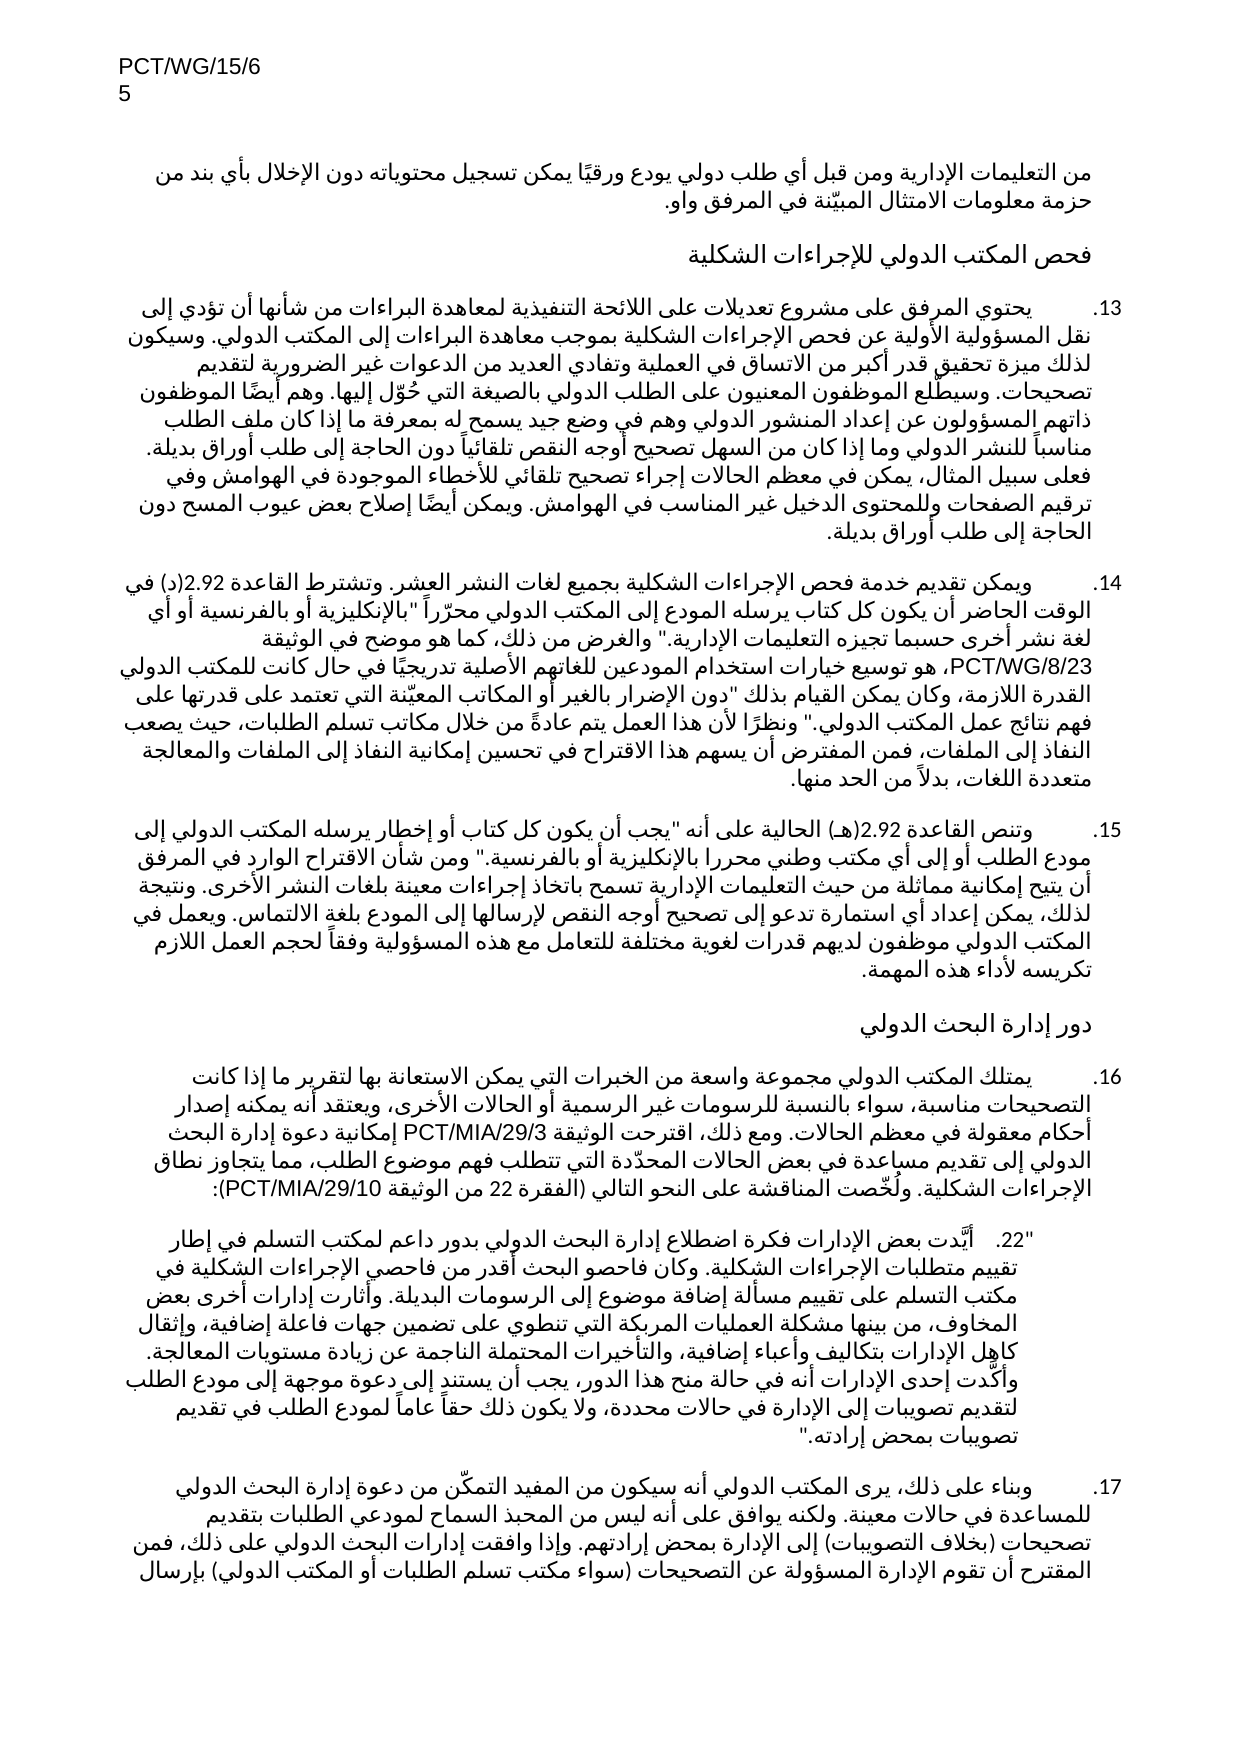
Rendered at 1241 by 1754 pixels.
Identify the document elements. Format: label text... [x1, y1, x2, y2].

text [118, 158, 1092, 214]
text يحتوي المرفق على مشروع تعديلات على اللائحة التنفيذية لمعاهدة البراءات من شأنها أن تؤدي إلى نقل المسؤولية الأولية عن فحص الإجراءات الشكلية بموجب معاهدة البراءات إلى المكتب الدولي. وسيكون لذلك ميزة تحقيق قدر أكبر من الاتساق في العملية وتفادي العديد من الدعوات غير الضرورية لتقديم تصحيحات. وسيطّلع الموظفون المعنيون على الطلب الدولي بالصيغة التي حُوّل إليها. وهم أيضًا الموظفون ذاتهم المسؤولون عن إعداد المنشور الدولي وهم في وضع جيد يسمح له بمعرفة ما إذا كان ملف الطلب مناسباً للنشر الدولي وما إذا كان من السهل تصحيح أوجه النقص تلقائياً دون الحاجة إلى طلب أوراق بديلة. فعلى سبيل المثال، يمكن في معظم الحالات إجراء تصحيح تلقائي للأخطاء الموجودة في الهوامش وفي ترقيم الصفحات وللمحتوى الدخيل غير المناسب في الهوامش. ويمكن أيضًا إصلاح بعض عيوب المسح دون الحاجة إلى طلب أوراق بديلة. [118, 293, 1092, 545]
text ويمكن تقديم خدمة فحص الإجراءات الشكلية بجميع لغات النشر العشر. وتشترط القاعدة 2.92(د) في الوقت الحاضر أن يكون كل كتاب يرسله المودع إلى المكتب الدولي محرّراً "بالإنكليزية أو بالفرنسية أو أي لغة نشر أخرى حسبما تجيزه التعليمات الإدارية." والغرض من ذلك، كما هو موضح في الوثيقة PCT/WG/8/23، هو توسيع خيارات استخدام المودعين للغاتهم الأصلية تدريجيًا في حال كانت للمكتب الدولي القدرة اللازمة، وكان يمكن القيام بذلك "دون الإضرار بالغير أو المكاتب المعيّنة التي تعتمد على قدرتها على فهم نتائج عمل المكتب الدولي." ونظرًا لأن هذا العمل يتم عادةً من خلال مكاتب تسلم الطلبات، حيث يصعب النفاذ إلى الملفات، فمن المفترض أن يسهم هذا الاقتراح في تحسين إمكانية النفاذ إلى الملفات والمعالجة متعددة اللغات، بدلاً من الحد منها. [118, 568, 1092, 792]
list "22. أيَّدت بعض الإدارات فكرة اضطلاع إدارة البحث الدولي بدور داعم لمكتب التسلم في إطار تقييم متطلبات الإجراءات الشكلية. وكان فاحصو البحث أقدر من فاحصي الإجراءات الشكلية في مكتب التسلم على تقييم مسألة إضافة موضوع إلى الرسومات البديلة. وأثارت إدارات أخرى بعض المخاوف، من بينها مشكلة العمليات المربكة التي تنطوي على تضمين جهات فاعلة إضافية، وإثقال كاهل الإدارات بتكاليف وأعباء إضافية، والتأخيرات المحتملة الناجمة عن زيادة مستويات المعالجة. وأكَّدت إحدى الإدارات أنه في حالة منح هذا الدور، يجب أن يستند إلى دعوة موجهة إلى مودع الطلب لتقديم تصويبات إلى الإدارة في حالات محددة، ولا يكون ذلك حقاً عاماً لمودع الطلب في تقديم تصويبات بمحض إرادته." [118, 1225, 1033, 1449]
subtitle فحص المكتب الدولي للإجراءات الشكلية [118, 239, 1092, 270]
text يمتلك المكتب الدولي مجموعة واسعة من الخبرات التي يمكن الاستعانة بها لتقرير ما إذا كانت التصحيحات مناسبة، سواء بالنسبة للرسومات غير الرسمية أو الحالات الأخرى، ويعتقد أنه يمكنه إصدار أحكام معقولة في معظم الحالات. ومع ذلك، اقترحت الوثيقة PCT/MIA/29/3 إمكانية دعوة إدارة البحث الدولي إلى تقديم مساعدة في بعض الحالات المحدّدة التي تتطلب فهم موضوع الطلب، مما يتجاوز نطاق الإجراءات الشكلية. ولُخّصت المناقشة على النحو التالي (الفقرة 22 من الوثيقة PCT/MIA/29/10): [118, 1062, 1092, 1202]
subtitle دور إدارة البحث الدولي [118, 1008, 1092, 1039]
text وتنص القاعدة 2.92(هـ) الحالية على أنه "يجب أن يكون كل كتاب أو إخطار يرسله المكتب الدولي إلى مودع الطلب أو إلى أي مكتب وطني محررا بالإنكليزية أو بالفرنسية." ومن شأن الاقتراح الوارد في المرفق أن يتيح إمكانية مماثلة من حيث التعليمات الإدارية تسمح باتخاذ إجراءات معينة بلغات النشر الأخرى. ونتيجة لذلك، يمكن إعداد أي استمارة تدعو إلى تصحيح أوجه النقص لإرسالها إلى المودع بلغة الالتماس. ويعمل في المكتب الدولي موظفون لديهم قدرات لغوية مختلفة للتعامل مع هذه المسؤولية وفقاً لحجم العمل اللازم تكريسه لأداء هذه المهمة. [118, 815, 1092, 983]
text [118, 1472, 1092, 1584]
